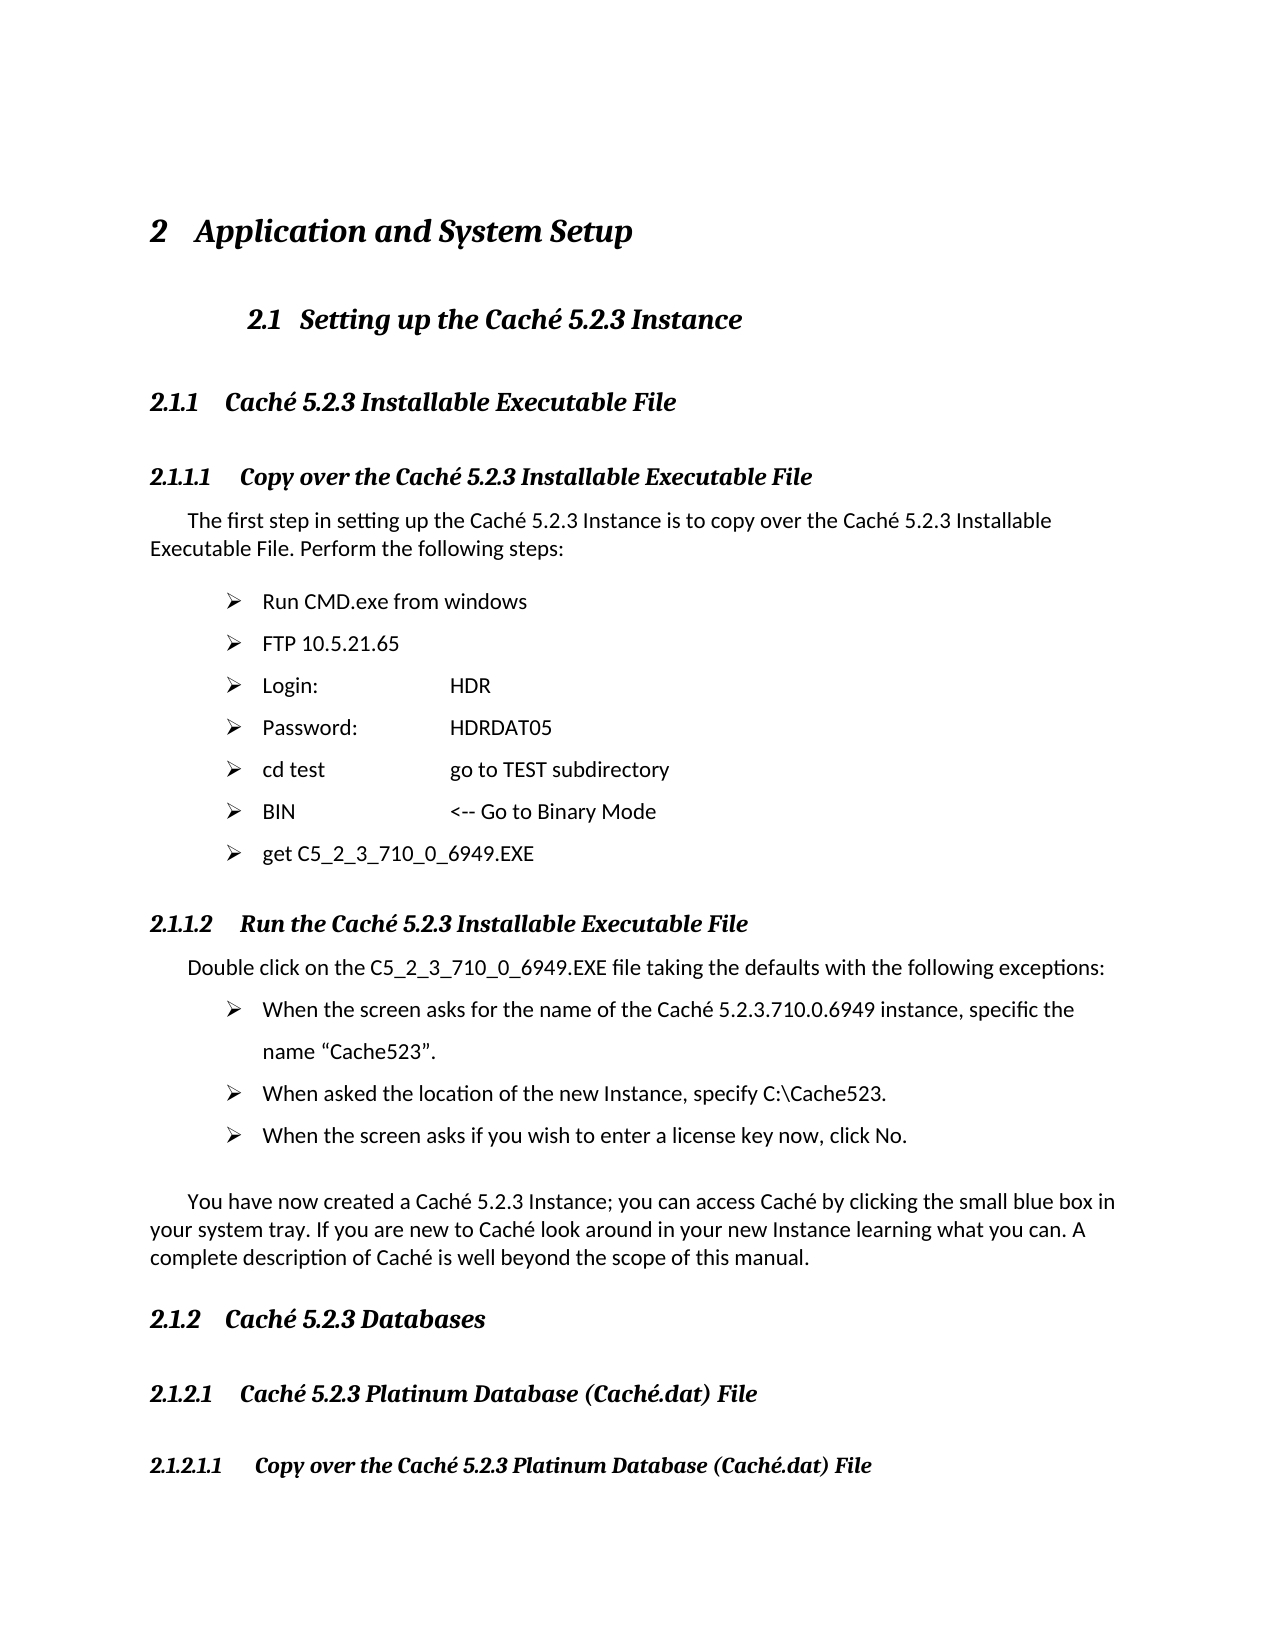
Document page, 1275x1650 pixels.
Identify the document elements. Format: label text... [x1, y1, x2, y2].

list FTP 10.5.21.65 [225, 629, 1125, 657]
subtitle Copy over the Caché 5.2.3 Platinum Database (Caché.dat) File [150, 1452, 1125, 1479]
list When the screen asks for the name of the Caché 5.2.3.710.0.6949 instance, specific the name “Cache523”. [225, 995, 1125, 1065]
subtitle Caché 5.2.3 Installable Executable File [150, 387, 1125, 418]
list BIN <-- Go to Binary Mode [225, 797, 1125, 825]
list When the screen asks if you wish to enter a license key now, click No. [225, 1121, 1125, 1149]
list When asked the location of the new Instance, specify C:\Cache523. [225, 1079, 1125, 1107]
list cd test go to TEST subdirectory [225, 755, 1125, 783]
text The first step in setting up the Caché 5.2.3 Instance is to copy over the Caché 5.2.3 Installable Executable File. Perform the following steps: [150, 506, 1125, 562]
text Double click on the C5_2_3_710_0_6949.EXE file taking the defaults with the following exceptions: [150, 953, 1125, 981]
list Password: HDRDAT05 [225, 713, 1125, 741]
subtitle Setting up the Caché 5.2.3 Instance [210, 303, 1125, 337]
list Run CMD.exe from windows [225, 587, 1125, 615]
subtitle Copy over the Caché 5.2.3 Installable Executable File [150, 463, 1125, 492]
list Login: HDR [225, 671, 1125, 699]
text You have now created a Caché 5.2.3 Instance; you can access Caché by clicking the small blue box in your system tray. If you are new to Caché look around in your new Instance learning what you can. A complete description of Caché is well beyond the scope of this manual. [150, 1187, 1125, 1271]
subtitle Application and System Setup [150, 212, 1125, 251]
subtitle Caché 5.2.3 Databases [150, 1304, 1125, 1336]
subtitle Run the Caché 5.2.3 Installable Executable File [150, 910, 1125, 939]
subtitle Caché 5.2.3 Platinum Database (Caché.dat) File [150, 1380, 1125, 1409]
list get C5_2_3_710_0_6949.EXE [225, 839, 1125, 867]
